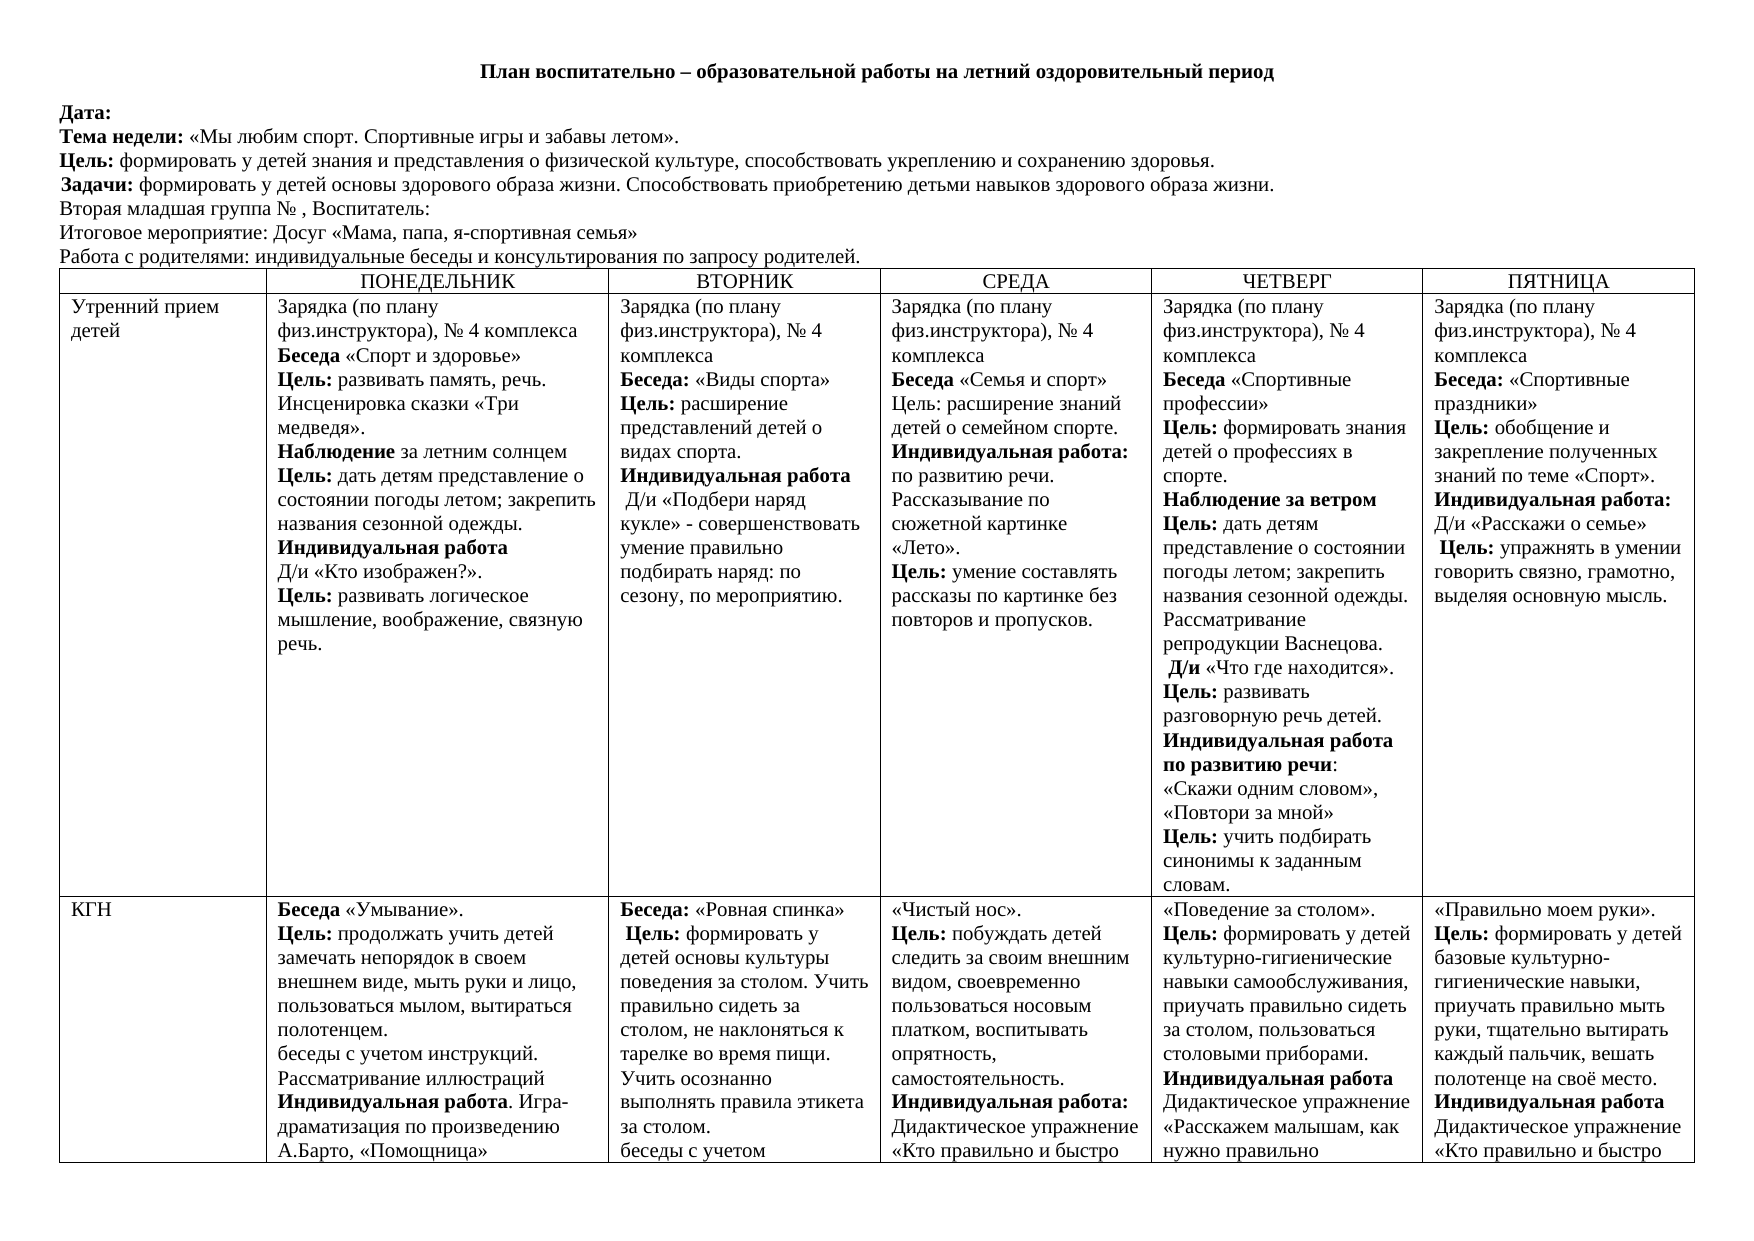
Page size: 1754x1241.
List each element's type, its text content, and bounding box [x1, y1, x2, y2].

table_header [60, 269, 266, 293]
text План воспитательно – образовательной работы на летний оздоровительный период [59, 59, 1695, 83]
table_cell Зарядка (по плану физ.инструктора), № 4 комплекса Беседа: «Виды спорта» Цель: расширение представлений детей о видах спорта. Индивидуальная работа Д/и «Подбери наряд кукле» - совершенствовать умение правильно подбирать наряд: по сезону, по мероприятию. [609, 294, 880, 896]
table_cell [609, 897, 880, 1162]
text Работа с родителями: индивидуальные беседы и консультирования по запросу родителей. [59, 244, 1695, 268]
table_header СРЕДА [881, 269, 1151, 293]
table_cell Зарядка (по плану физ.инструктора), № 4 комплекса Беседа «Спорт и здоровье» Цель: развивать память, речь. Инсценировка сказки «Три медведя». Наблюдение за летним солнцем Цель: дать детям представление о состоянии погоды летом; закрепить названия сезонной одежды. Индивидуальная работа Д/и «Кто изображен?». Цель: развивать логическое мышление, воображение, связную речь. [267, 294, 608, 896]
table_cell Зарядка (по плану физ.инструктора), № 4 комплекса Беседа «Семья и спорт» Цель: расширение знаний детей о семейном спорте. Индивидуальная работа: по развитию речи. Рассказывание по сюжетной картинке «Лето». Цель: умение составлять рассказы по картинке без повторов и пропусков. [881, 294, 1151, 896]
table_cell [1152, 897, 1422, 1162]
text Дата: [59, 100, 1695, 124]
table_header ПЯТНИЦА [1423, 269, 1694, 293]
table_cell Утренний прием детей [60, 294, 266, 896]
table_header ЧЕТВЕРГ [1152, 269, 1422, 293]
table_cell КГН [60, 897, 266, 1162]
table_cell Зарядка (по плану физ.инструктора), № 4 комплекса Беседа: «Спортивные праздники» Цель: обобщение и закрепление полученных знаний по теме «Спорт». Индивидуальная работа: Д/и «Расскажи о семье» Цель: упражнять в умении говорить связно, грамотно, выделяя основную мысль. [1423, 294, 1694, 896]
text Тема недели: «Мы любим спорт. Спортивные игры и забавы летом». [59, 124, 1695, 148]
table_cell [267, 897, 608, 1162]
table_header ПОНЕДЕЛЬНИК [267, 269, 608, 293]
text Вторая младшая группа № , Воспитатель: [59, 196, 1695, 220]
table_header ВТОРНИК [609, 269, 880, 293]
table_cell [1423, 897, 1694, 1162]
text Итоговое мероприятие: Досуг «Мама, папа, я-спортивная семья» [59, 220, 1695, 244]
table_cell Зарядка (по плану физ.инструктора), № 4 комплекса Беседа «Спортивные профессии» Цель: формировать знания детей о профессиях в спорте. Наблюдение за ветром Цель: дать детям представление о состоянии погоды летом; закрепить названия сезонной одежды. Рассматривание репродукции Васнецова. Д/и «Что где находится». Цель: развивать разговорную речь детей. Индивидуальная работа по развитию речи: «Скажи одним словом», «Повтори за мной» Цель: учить подбирать синонимы к заданным словам. [1152, 294, 1422, 896]
text Задачи: формировать у детей основы здорового образа жизни. Способствовать приобретению детьми навыков здорового образа жизни. [61, 172, 1695, 196]
text Цель: формировать у детей знания и представления о физической культуре, способствовать укреплению и сохранению здоровья. [59, 148, 1695, 172]
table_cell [881, 897, 1151, 1162]
